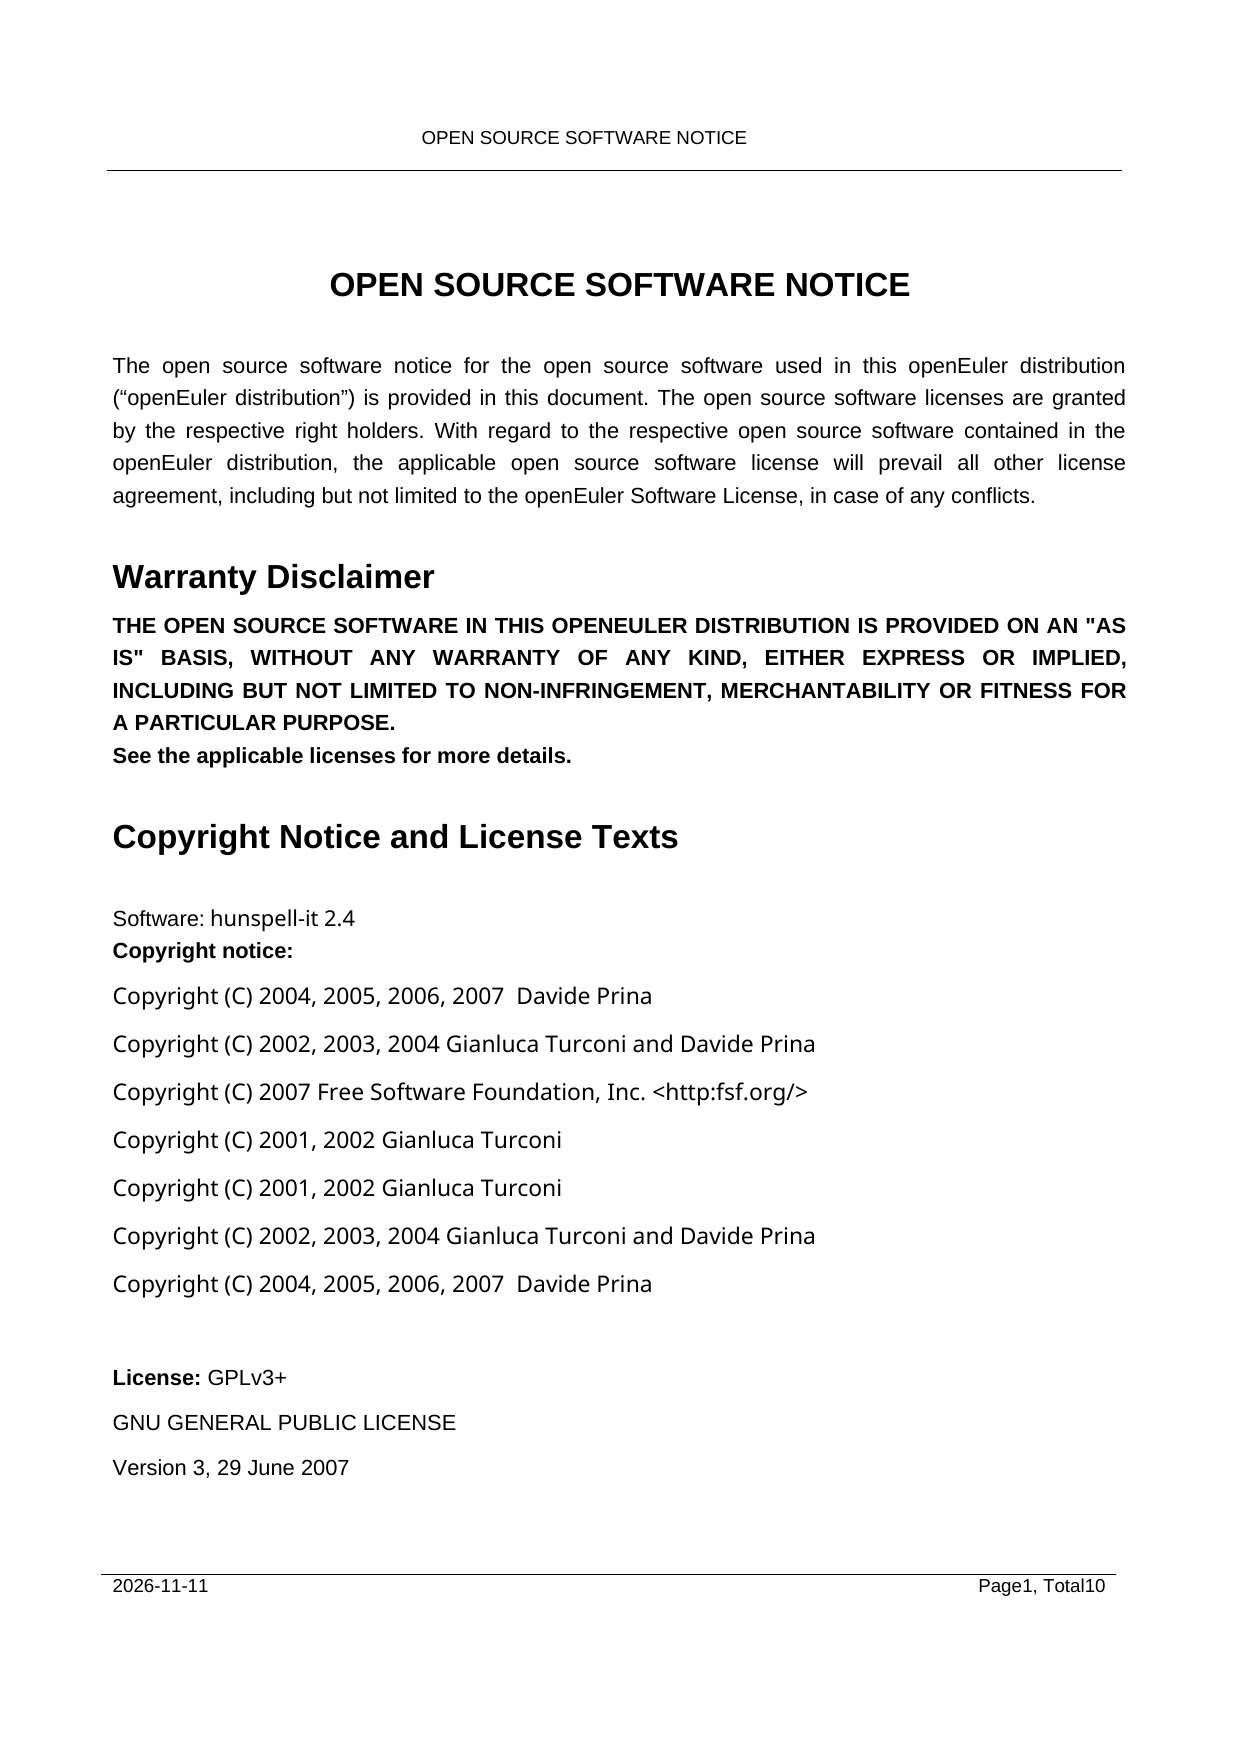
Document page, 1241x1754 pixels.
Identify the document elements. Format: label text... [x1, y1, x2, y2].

text Copyright notice: [112, 934, 1128, 966]
text Copyright (C) 2007 Free Software Foundation, Inc. <http:fsf.org/> [112, 1075, 1128, 1108]
text Copyright (C) 2002, 2003, 2004 Gianluca Turconi and Davide Prina [112, 1027, 1128, 1060]
text Copyright (C) 2004, 2005, 2006, 2007 Davide Prina [112, 979, 1128, 1012]
text GNU GENERAL PUBLIC LICENSE [112, 1406, 1128, 1439]
text Copyright (C) 2001, 2002 Gianluca Turconi [112, 1123, 1128, 1156]
text Warranty Disclaimer [112, 544, 1128, 609]
text Copyright Notice and License Texts [112, 804, 1128, 869]
text THE OPEN SOURCE SOFTWARE IN THIS OPENEULER DISTRIBUTION IS PROVIDED ON AN "AS IS" BASIS, WITHOUT ANY WARRANTY OF ANY KIND, EITHER EXPRESS OR IMPLIED, INCLUDING BUT NOT LIMITED TO NON-INFRINGEMENT, MERCHANTABILITY OR FITNESS FOR A PARTICULAR PURPOSE. See the applicable licenses for more details. [112, 609, 1128, 771]
text OPEN SOURCE SOFTWARE NOTICE [112, 251, 1128, 316]
text Version 3, 29 June 2007 [112, 1451, 1128, 1484]
text Software: hunspell-it 2.4 [112, 901, 1128, 934]
text License: GPLv3+ [112, 1361, 1128, 1393]
text The open source software notice for the open source software used in this openEuler distribution (“openEuler distribution”) is provided in this document. The open source software licenses are granted by the respective right holders. With regard to the respective open source software contained in the openEuler distribution, the applicable open source software license will prevail all other license agreement, including but not limited to the openEuler Software License, in case of any conflicts. [112, 349, 1128, 511]
text Copyright (C) 2004, 2005, 2006, 2007 Davide Prina [112, 1268, 1128, 1300]
text Copyright (C) 2002, 2003, 2004 Gianluca Turconi and Davide Prina [112, 1220, 1128, 1252]
text Copyright (C) 2001, 2002 Gianluca Turconi [112, 1172, 1128, 1204]
